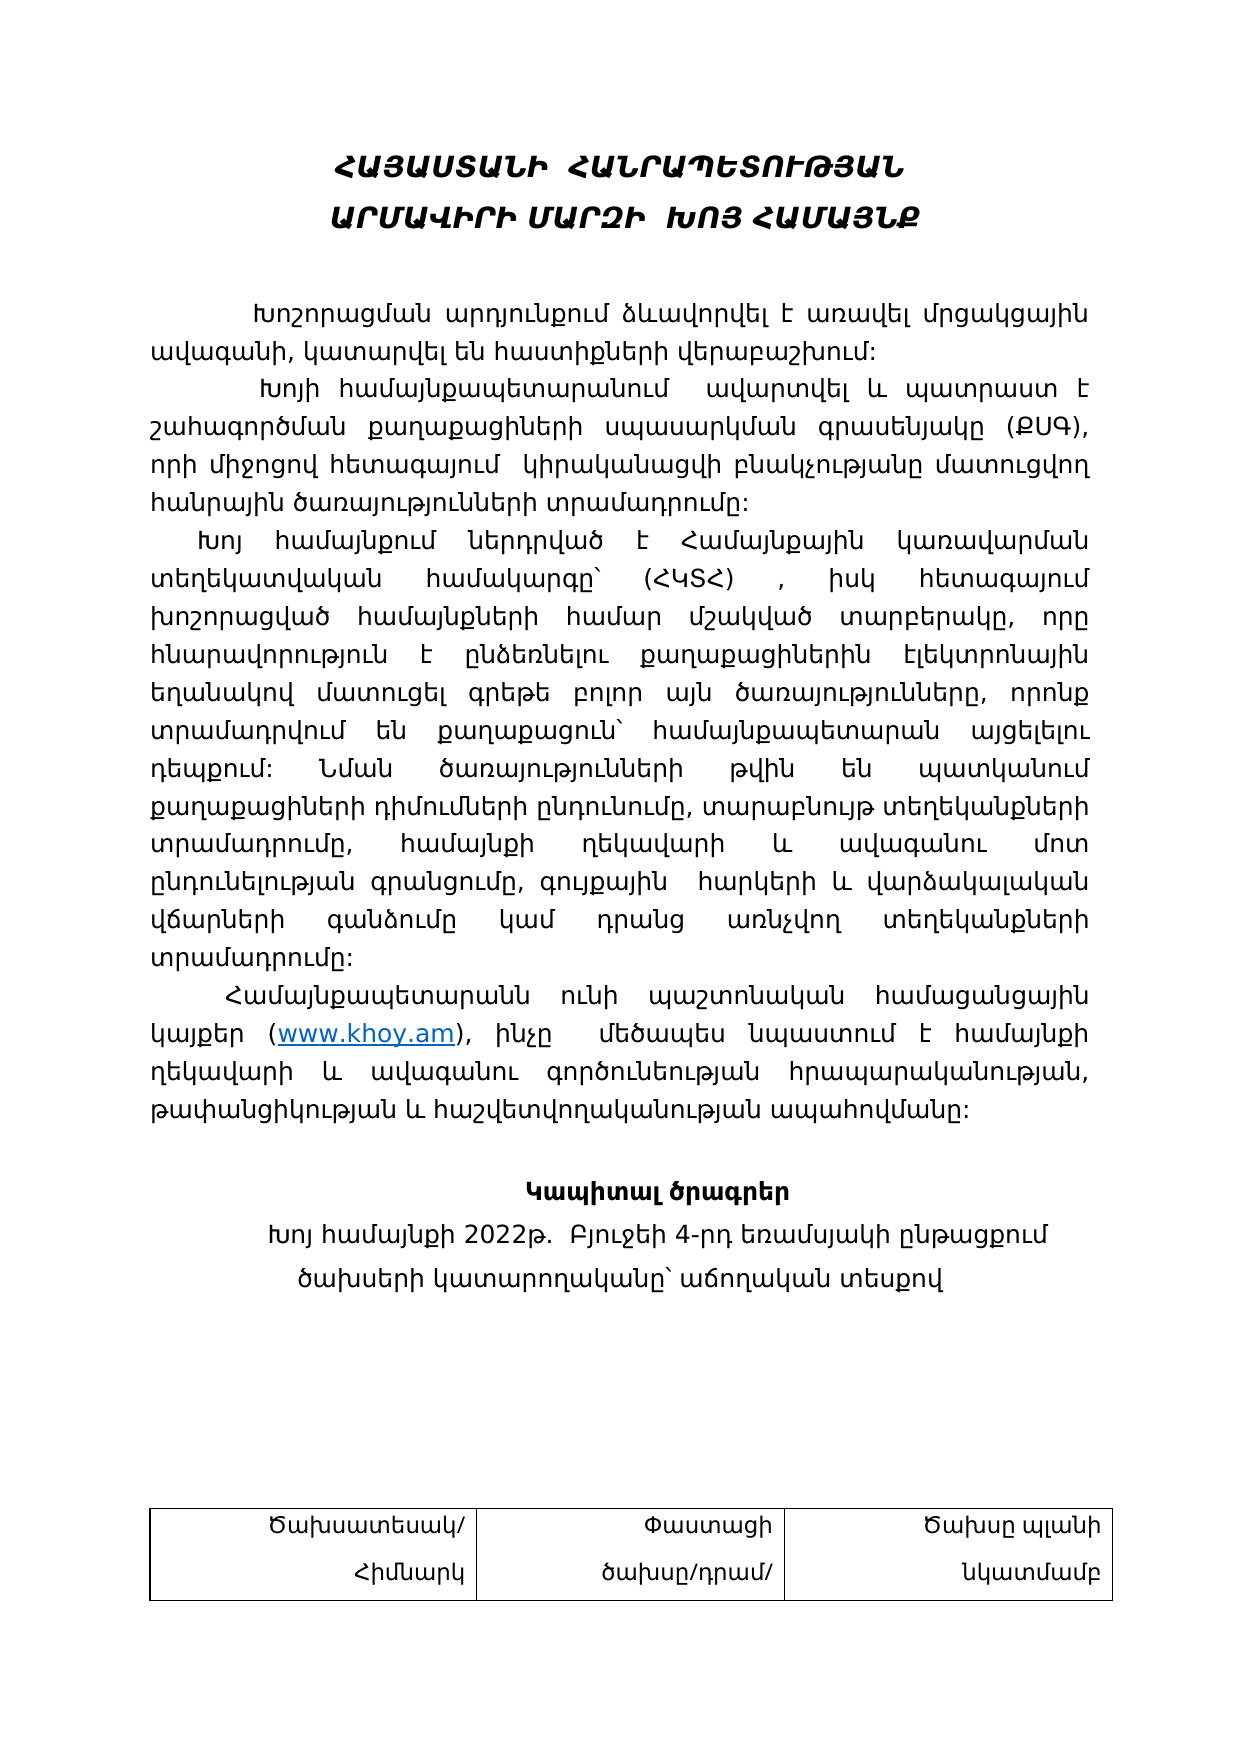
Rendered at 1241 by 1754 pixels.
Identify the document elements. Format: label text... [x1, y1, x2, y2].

table_header Փաստացի ծախսը/դրամ/ [477, 1509, 784, 1600]
text Խոյի համայնքապետարանում ավարտվել և պատրաստ է շահագործման քաղաքացիների սպասարկման գրասենյակը (ՔՍԳ), որի միջոցով հետագայում կիրականացվի բնակչությանը մատուցվող հանրային ծառայությունների տրամադրումը: [150, 374, 1090, 517]
text ԱՐՄԱՎԻՐԻ ՄԱՐԶԻ ԽՈՅ ՀԱՄԱՅՆՔ [150, 201, 1090, 235]
text Խոյ համայնքում ներդրված է Համայնքային կառավարման տեղեկատվական համակարգը՝ (ՀԿՏՀ) , իսկ հետագայում խոշորացված համայնքների համար մշակված տարբերակը, որը հնարավորություն է ընձեռնելու քաղաքացիներին էլեկտրոնային եղանակով մատուցել գրեթե բոլոր այն ծառայությունները, որոնք տրամադրվում են քաղաքացուն՝ համայնքապետարան այցելելու դեպքում: Նման ծառայությունների թվին են պատկանում քաղաքացիների դիմումների ընդունումը, տարաբնույթ տեղեկանքների տրամադրումը, համայնքի ղեկավարի և ավագանու մոտ ընդունելության գրանցումը, գույքային հարկերի և վարձակալական վճարների գանձումը կամ դրանց առնչվող տեղեկանքների տրամադրումը: [150, 526, 1090, 972]
text ՀԱՅԱՍՏԱՆԻ ՀԱՆՐԱՊԵՏՈՒԹՅԱՆ [150, 150, 1090, 184]
text Խոյ համայնքի 2022թ. Բյուջեի 4-րդ եռամսյակի ընթացքում ծախսերի կատարողականը՝ աճողական տեսքով [150, 1220, 1090, 1293]
table_header Ծախսը պլանի նկատմամբ [785, 1509, 1112, 1600]
text Խոշորացման արդյունքում ձևավորվել է առավել մրցակցային ավագանի, կատարվել են հաստիքների վերաբաշխում: [150, 299, 1090, 366]
text Կապիտալ ծրագրեր [150, 1177, 1090, 1206]
table_header Ծախսատեսակ/Հիմնարկ [151, 1509, 476, 1600]
text Համայնքապետարանն ունի պաշտոնական համացանցային կայքեր (www.khoy.am), ինչը մեծապես նպաստում է համայնքի ղեկավարի և ավագանու գործունեության հրապարականության, թափանցիկության և հաշվետվողականության ապահովմանը: [150, 981, 1090, 1124]
